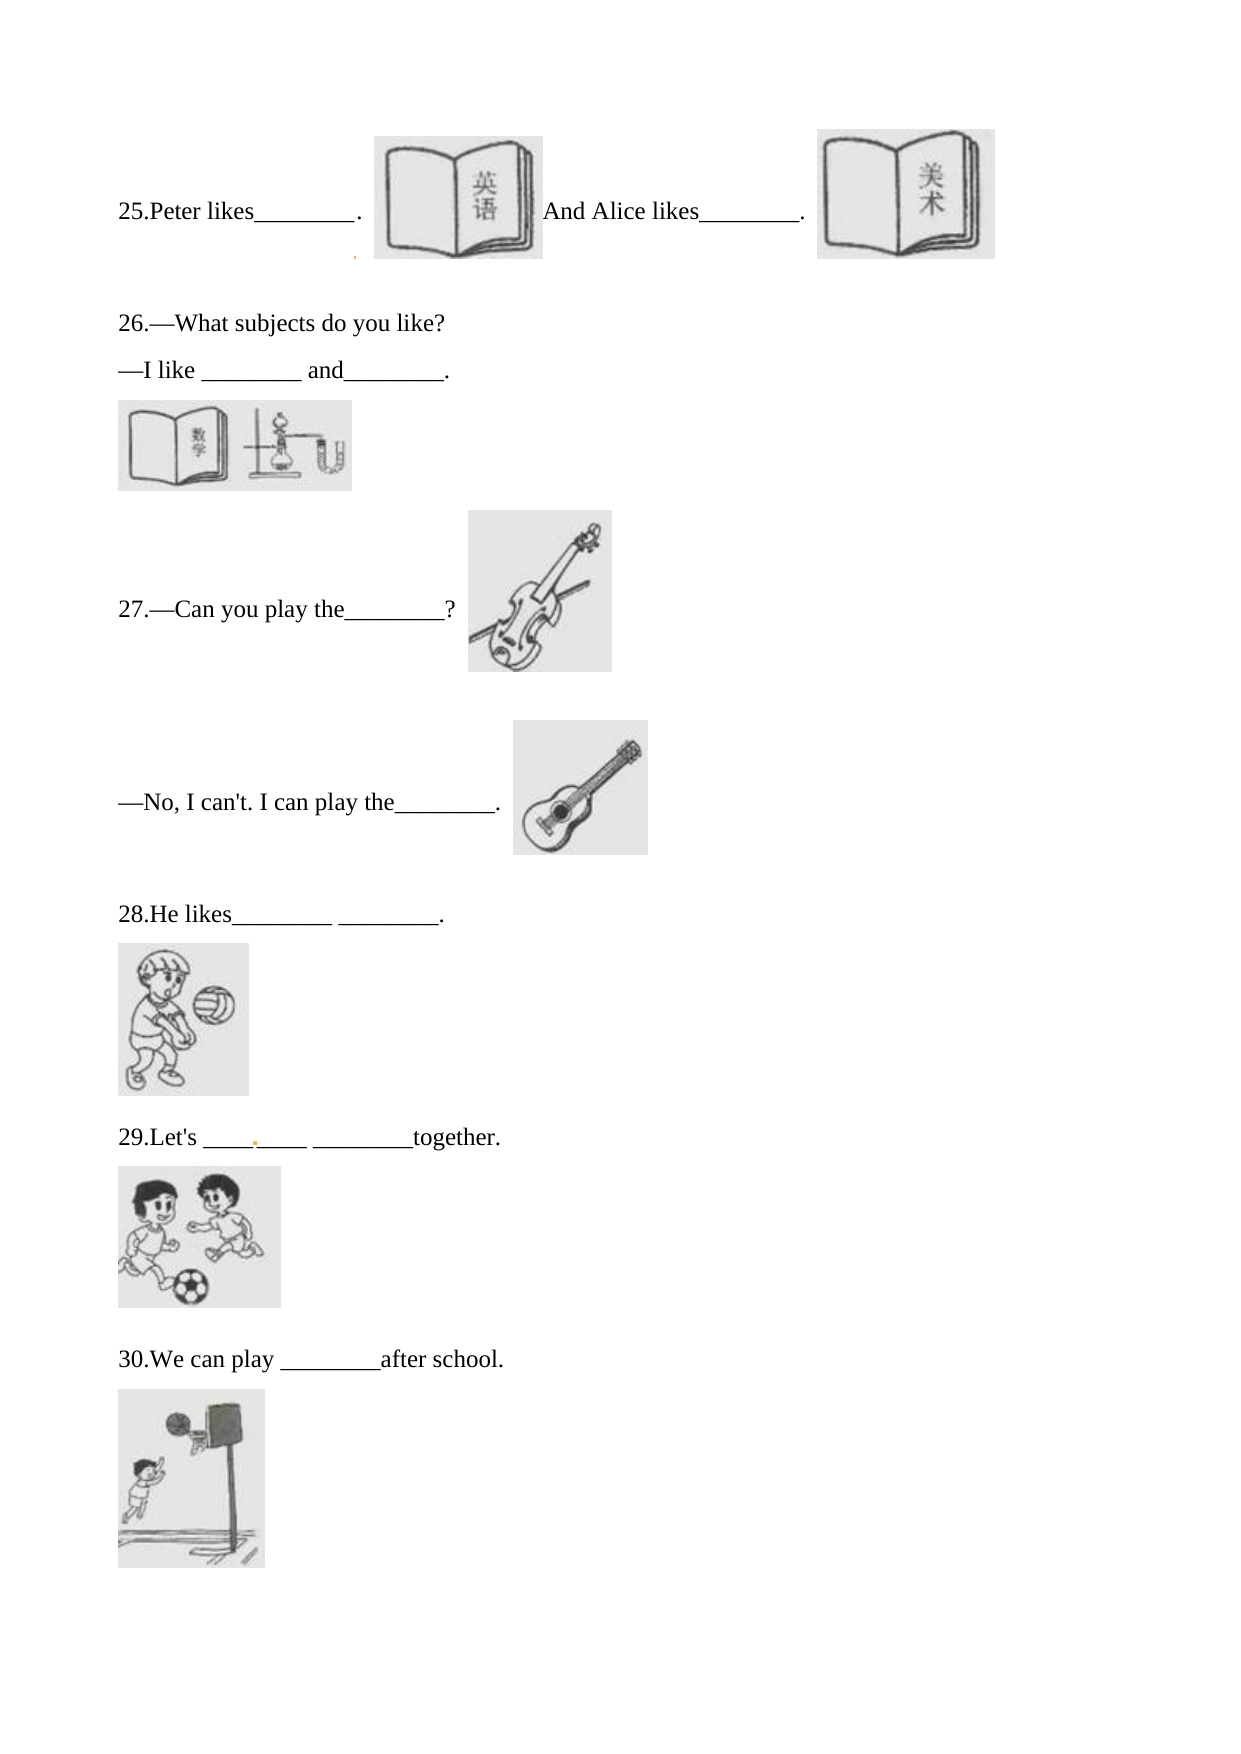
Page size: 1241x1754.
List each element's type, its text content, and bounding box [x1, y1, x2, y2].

picture [468, 510, 612, 672]
text 28.He likes________ ________. [118, 897, 1122, 930]
text —I like ________ and________. [118, 353, 1122, 386]
text 30.We can play ________after school. [118, 1343, 1122, 1375]
picture [118, 1389, 265, 1568]
text 29.Let's ________ ________together. [118, 1120, 1122, 1152]
picture [118, 1166, 281, 1308]
picture [118, 400, 352, 491]
text —No, I can't. I can play the________. [118, 720, 1122, 883]
picture [118, 943, 249, 1096]
picture [513, 720, 648, 855]
text 27.—Can you play the________? [118, 511, 1122, 706]
text 26.—What subjects do you like? [118, 306, 1122, 339]
picture [374, 136, 543, 259]
picture [817, 129, 995, 259]
